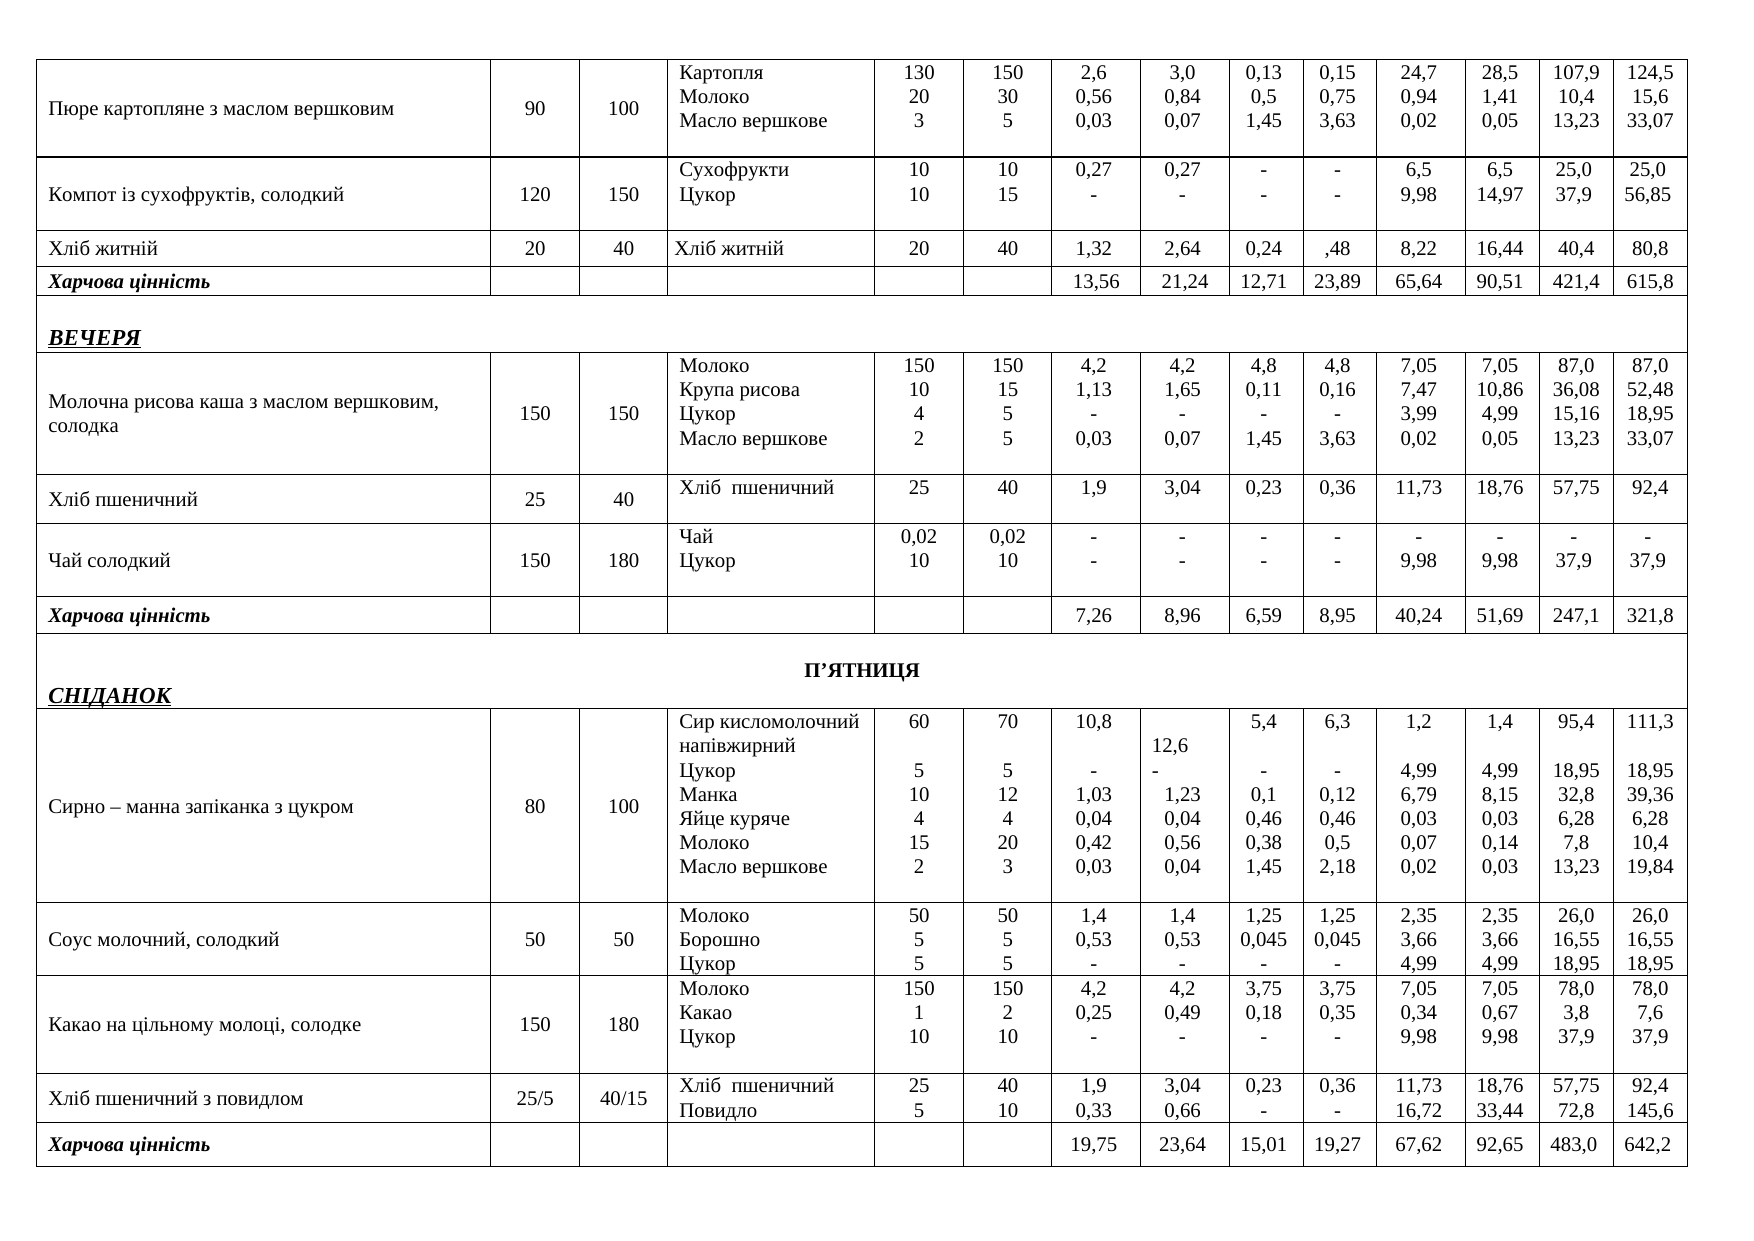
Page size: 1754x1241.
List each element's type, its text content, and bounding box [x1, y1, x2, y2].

table_cell 150 [491, 976, 579, 1072]
table_cell Хліб житній [668, 231, 874, 266]
table_cell 3,04 [1141, 475, 1229, 523]
table_cell 26,0 16,55 18,95 [1614, 903, 1687, 975]
table_cell 150 [491, 524, 579, 596]
table_cell 13,56 [1052, 267, 1140, 294]
table_cell 0,23 [1230, 475, 1303, 523]
table_cell - - [1141, 524, 1229, 596]
table_cell 3,75 0,35 - [1304, 976, 1376, 1072]
table_cell 10,8 - 1,03 0,04 0,42 0,03 [1052, 709, 1140, 902]
table_cell 25 [875, 475, 963, 523]
table_cell 2,35 3,66 4,99 [1377, 903, 1465, 975]
table_cell 16,44 [1466, 231, 1539, 266]
table_cell 26,0 16,55 18,95 [1540, 903, 1613, 975]
table_cell 40 10 [964, 1074, 1051, 1122]
table_cell Хліб пшеничний [37, 475, 490, 523]
table_cell 78,0 3,8 37,9 [1540, 976, 1613, 1072]
table_cell 25,0 56,85 [1614, 158, 1687, 229]
table_cell Сирно – манна запіканка з цукром [37, 709, 490, 902]
table_cell 1,32 [1052, 231, 1140, 266]
table_cell 10 10 [875, 158, 963, 229]
table_cell Харчова цінність [37, 1123, 490, 1166]
table_cell 7,26 [1052, 597, 1140, 633]
table_cell 1,4 4,99 8,15 0,03 0,14 0,03 [1466, 709, 1539, 902]
table_cell 12,71 [1230, 267, 1303, 294]
table_cell 24,7 0,94 0,02 [1377, 60, 1465, 156]
table_cell 0,02 10 [964, 524, 1051, 596]
table_cell - 37,9 [1614, 524, 1687, 596]
table_cell 18,76 [1466, 475, 1539, 523]
table_cell 107,9 10,4 13,23 [1540, 60, 1613, 156]
table_cell П’ЯТНИЦЯ СНІДАНОК [37, 634, 1687, 708]
table_cell 50 5 5 [875, 903, 963, 975]
table_cell - - [1304, 158, 1376, 229]
table_cell 57,75 72,8 [1540, 1074, 1613, 1122]
table_cell 150 [580, 158, 667, 229]
table_cell 57,75 [1540, 475, 1613, 523]
table_cell - - [1230, 524, 1303, 596]
table_cell 87,0 36,08 15,16 13,23 [1540, 353, 1613, 473]
table_cell 2,64 [1141, 231, 1229, 266]
table_cell 180 [580, 976, 667, 1072]
table_cell Картопля Молоко Масло вершкове [668, 60, 874, 156]
table_cell - - [1304, 524, 1376, 596]
table_cell [668, 597, 874, 633]
table_cell 124,5 15,6 33,07 [1614, 60, 1687, 156]
table_cell 150 15 5 5 [964, 353, 1051, 473]
table_cell 12,6 - 1,23 0,04 0,56 0,04 [1141, 709, 1229, 902]
table_cell 0,02 10 [875, 524, 963, 596]
table_cell 4,2 1,13 - 0,03 [1052, 353, 1140, 473]
table_cell 3,04 0,66 [1141, 1074, 1229, 1122]
table_cell - 37,9 [1540, 524, 1613, 596]
table_cell 40 [964, 231, 1051, 266]
table_cell 21,24 [1141, 267, 1229, 294]
table_cell 4,2 0,49 - [1141, 976, 1229, 1072]
table_cell 642,2 [1614, 1123, 1687, 1166]
table_cell 100 [580, 709, 667, 902]
table_cell 8,96 [1141, 597, 1229, 633]
table_cell 321,8 [1614, 597, 1687, 633]
table_cell 40 [580, 231, 667, 266]
table_cell - 9,98 [1466, 524, 1539, 596]
table_cell 4,8 0,16 - 3,63 [1304, 353, 1376, 473]
table_cell 19,27 [1304, 1123, 1376, 1166]
table_cell [580, 597, 667, 633]
table_cell 50 5 5 [964, 903, 1051, 975]
table_cell 92,4 145,6 [1614, 1074, 1687, 1122]
table_cell 40,24 [1377, 597, 1465, 633]
table_cell ,48 [1304, 231, 1376, 266]
table_cell Пюре картопляне з маслом вершковим [37, 60, 490, 156]
table_cell 2,35 3,66 4,99 [1466, 903, 1539, 975]
table_cell 11,73 16,72 [1377, 1074, 1465, 1122]
table_cell [668, 267, 874, 294]
table_cell 7,05 10,86 4,99 0,05 [1466, 353, 1539, 473]
table_cell 40 [964, 475, 1051, 523]
table_cell 150 30 5 [964, 60, 1051, 156]
table_cell 111,3 18,95 39,36 6,28 10,4 19,84 [1614, 709, 1687, 902]
table_cell - - [1230, 158, 1303, 229]
table_cell Хліб пшеничний з повидлом [37, 1074, 490, 1122]
table_cell 5,4 - 0,1 0,46 0,38 1,45 [1230, 709, 1303, 902]
table_cell 6,5 14,97 [1466, 158, 1539, 229]
table_cell Сир кисломолочний напівжирний Цукор Манка Яйце куряче Молоко Масло вершкове [668, 709, 874, 902]
table_cell 483,0 [1540, 1123, 1613, 1166]
table_cell 150 2 10 [964, 976, 1051, 1072]
table_cell 0,36 [1304, 475, 1376, 523]
table_cell 150 1 10 [875, 976, 963, 1072]
table_cell 6,59 [1230, 597, 1303, 633]
table_cell 1,9 [1052, 475, 1140, 523]
table_cell ВЕЧЕРЯ [37, 296, 1687, 352]
table_cell 40,4 [1540, 231, 1613, 266]
table_cell [875, 597, 963, 633]
table_cell Молоко Какао Цукор [668, 976, 874, 1072]
table_cell 50 [580, 903, 667, 975]
table_cell 25 5 [875, 1074, 963, 1122]
table_cell Чай Цукор [668, 524, 874, 596]
table_cell 23,64 [1141, 1123, 1229, 1166]
table_cell 247,1 [1540, 597, 1613, 633]
table_cell 120 [491, 158, 579, 229]
table_cell 1,4 0,53 - [1141, 903, 1229, 975]
table_cell 40 [580, 475, 667, 523]
table_cell 100 [580, 60, 667, 156]
table_cell [875, 1123, 963, 1166]
table_cell 1,9 0,33 [1052, 1074, 1140, 1122]
table_cell 92,65 [1466, 1123, 1539, 1166]
table_cell 90,51 [1466, 267, 1539, 294]
table_cell 23,89 [1304, 267, 1376, 294]
table_cell 1,25 0,045 - [1304, 903, 1376, 975]
table_cell [668, 1123, 874, 1166]
table_cell 615,8 [1614, 267, 1687, 294]
table_cell 4,2 1,65 - 0,07 [1141, 353, 1229, 473]
table_cell 150 [580, 353, 667, 473]
table_cell 6,5 9,98 [1377, 158, 1465, 229]
table_cell 0,15 0,75 3,63 [1304, 60, 1376, 156]
table_cell 87,0 52,48 18,95 33,07 [1614, 353, 1687, 473]
table_cell [964, 267, 1051, 294]
table_cell 150 [491, 353, 579, 473]
table_cell 67,62 [1377, 1123, 1465, 1166]
table_cell 51,69 [1466, 597, 1539, 633]
table_cell 0,13 0,5 1,45 [1230, 60, 1303, 156]
table_cell 0,24 [1230, 231, 1303, 266]
table_cell Харчова цінність [37, 597, 490, 633]
table_cell 7,05 0,34 9,98 [1377, 976, 1465, 1072]
table_cell 25,0 37,9 [1540, 158, 1613, 229]
table_cell Какао на цільному молоці, солодке [37, 976, 490, 1072]
table_cell Молоко Борошно Цукор [668, 903, 874, 975]
table_cell 70 5 12 4 20 3 [964, 709, 1051, 902]
table_cell [964, 1123, 1051, 1166]
table_cell 180 [580, 524, 667, 596]
table_cell 7,05 0,67 9,98 [1466, 976, 1539, 1072]
table_cell 20 [491, 231, 579, 266]
table_cell 19,75 [1052, 1123, 1140, 1166]
table_cell 0,27 - [1052, 158, 1140, 229]
table_cell 25 [491, 475, 579, 523]
table_cell 1,4 0,53 - [1052, 903, 1140, 975]
table_cell 3,0 0,84 0,07 [1141, 60, 1229, 156]
table_cell Хліб житній [37, 231, 490, 266]
table_cell Хліб пшеничний [668, 475, 874, 523]
table_cell 8,22 [1377, 231, 1465, 266]
table_cell Хліб пшеничний Повидло [668, 1074, 874, 1122]
table_cell 92,4 [1614, 475, 1687, 523]
table_cell [491, 597, 579, 633]
table_cell 1,25 0,045 - [1230, 903, 1303, 975]
table_cell 8,95 [1304, 597, 1376, 633]
table_cell 0,23 - [1230, 1074, 1303, 1122]
table_cell Компот із сухофруктів, солодкий [37, 158, 490, 229]
table_cell 18,76 33,44 [1466, 1074, 1539, 1122]
table_cell - 9,98 [1377, 524, 1465, 596]
table_cell 10 15 [964, 158, 1051, 229]
table_cell Соус молочний, солодкий [37, 903, 490, 975]
table_cell 28,5 1,41 0,05 [1466, 60, 1539, 156]
table_cell Сухофрукти Цукор [668, 158, 874, 229]
table_cell 4,2 0,25 - [1052, 976, 1140, 1072]
table_cell [491, 267, 579, 294]
table_cell 20 [875, 231, 963, 266]
table_cell 65,64 [1377, 267, 1465, 294]
table_cell 1,2 4,99 6,79 0,03 0,07 0,02 [1377, 709, 1465, 902]
table_cell Харчова цінність [37, 267, 490, 294]
table_cell 0,36 - [1304, 1074, 1376, 1122]
table_cell 80 [491, 709, 579, 902]
table_cell 0,27 - [1141, 158, 1229, 229]
table_cell Чай солодкий [37, 524, 490, 596]
table_cell 40/15 [580, 1074, 667, 1122]
table_cell - - [1052, 524, 1140, 596]
table_cell 7,05 7,47 3,99 0,02 [1377, 353, 1465, 473]
table_cell 150 10 4 2 [875, 353, 963, 473]
table_cell 78,0 7,6 37,9 [1614, 976, 1687, 1072]
table_cell [964, 597, 1051, 633]
table_cell Молоко Крупа рисова Цукор Масло вершкове [668, 353, 874, 473]
table_cell 130 20 3 [875, 60, 963, 156]
table_cell 421,4 [1540, 267, 1613, 294]
table_cell [580, 1123, 667, 1166]
table_cell 25/5 [491, 1074, 579, 1122]
table_cell 4,8 0,11 - 1,45 [1230, 353, 1303, 473]
table_cell Молочна рисова каша з маслом вершковим, солодка [37, 353, 490, 473]
table_cell 2,6 0,56 0,03 [1052, 60, 1140, 156]
table_cell 50 [491, 903, 579, 975]
table_cell 80,8 [1614, 231, 1687, 266]
table_cell 11,73 [1377, 475, 1465, 523]
table_cell 90 [491, 60, 579, 156]
table_cell 3,75 0,18 - [1230, 976, 1303, 1072]
table_cell 15,01 [1230, 1123, 1303, 1166]
table_cell [875, 267, 963, 294]
table_cell 60 5 10 4 15 2 [875, 709, 963, 902]
table_cell 95,4 18,95 32,8 6,28 7,8 13,23 [1540, 709, 1613, 902]
table_cell 6,3 - 0,12 0,46 0,5 2,18 [1304, 709, 1376, 902]
table_cell [580, 267, 667, 294]
table_cell [491, 1123, 579, 1166]
